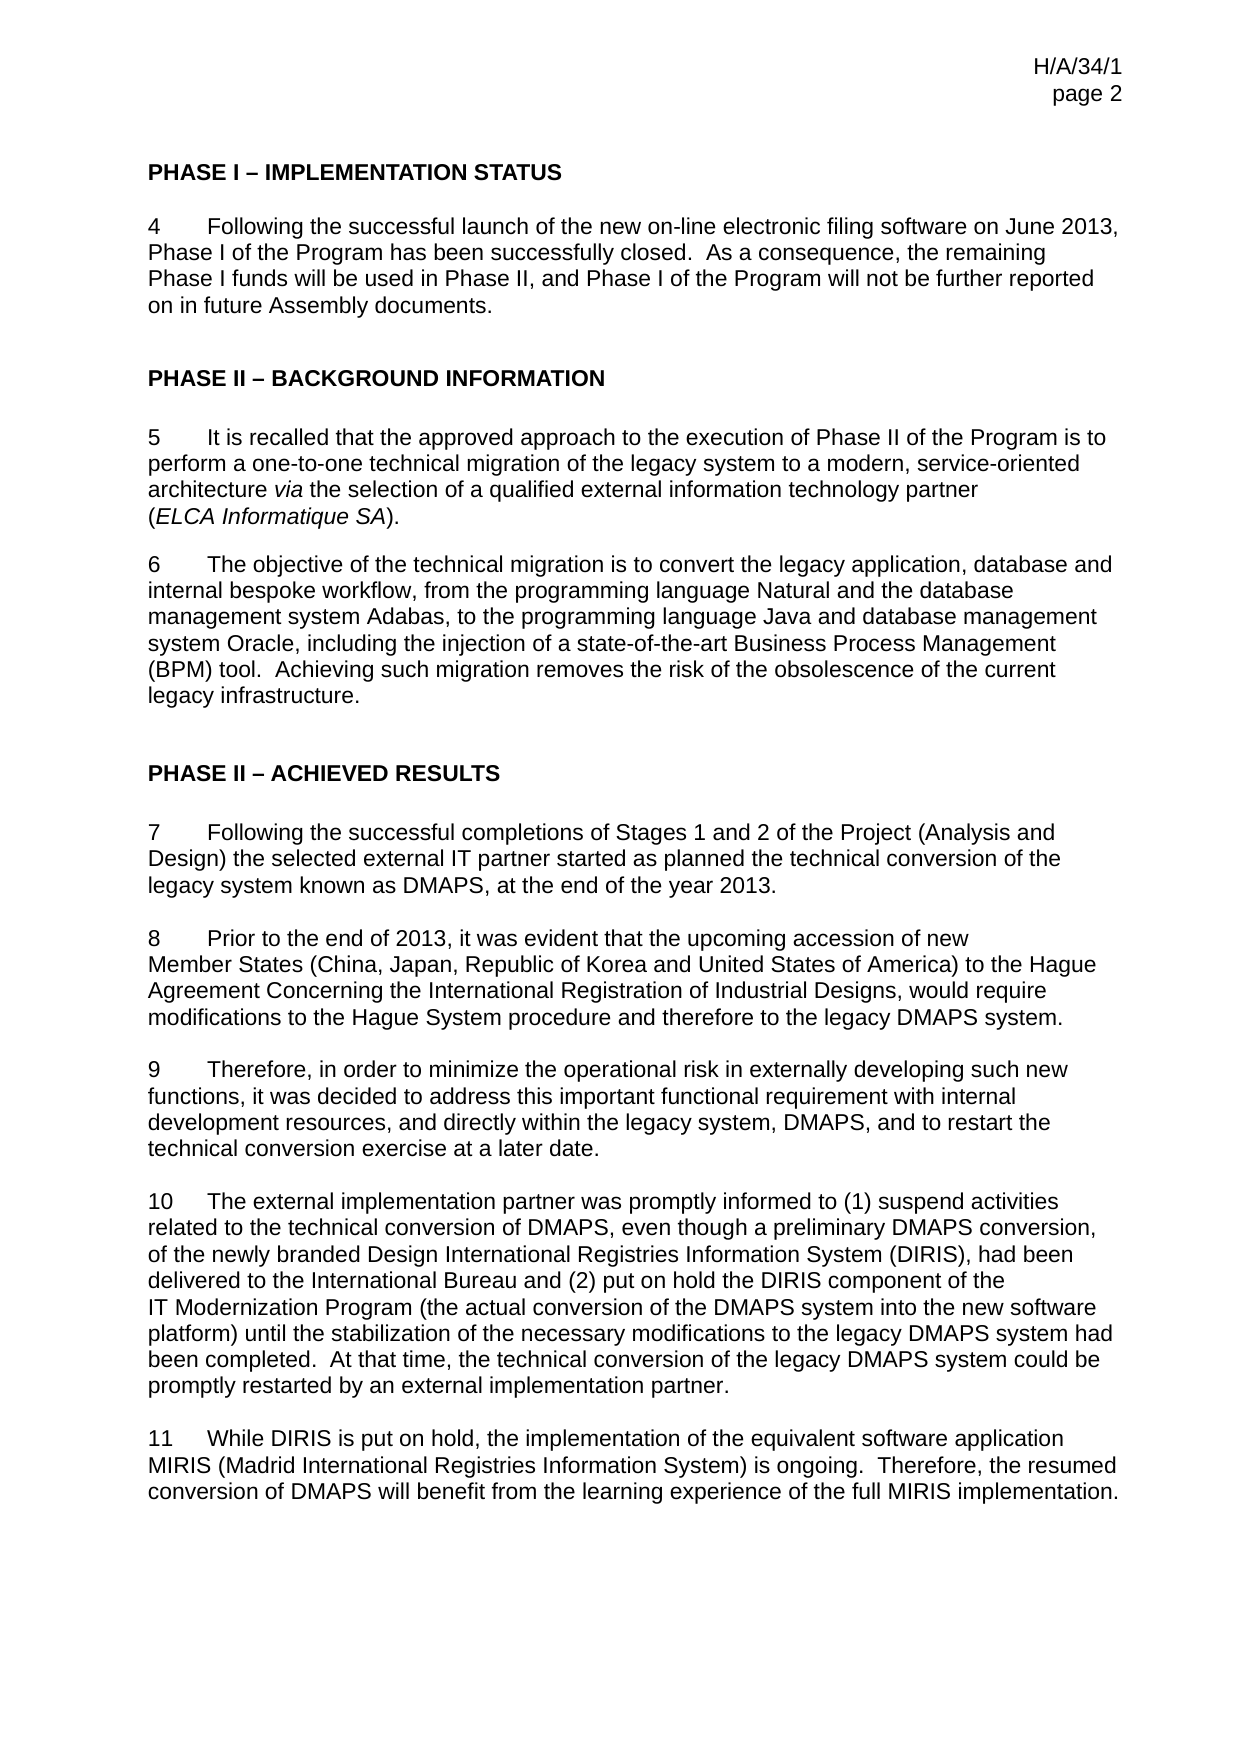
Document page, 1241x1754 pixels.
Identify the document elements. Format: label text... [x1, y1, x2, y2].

subtitle phase i – IMPLEMENTATION STATUS [148, 158, 1122, 185]
subtitle phase ii – BACKGROUND INFORMATION [148, 365, 1122, 391]
text Following the successful completions of Stages 1 and 2 of the Project (Analysis and Design) the selected external IT partner started as planned the technical conversion of the legacy system known as DMAPS, at the end of the year 2013. [148, 819, 1122, 898]
text The external implementation partner was promptly informed to (1) suspend activities related to the technical conversion of DMAPS, even though a preliminary DMAPS conversion, of the newly branded Design International Registries Information System (DIRIS), had been delivered to the International Bureau and (2) put on hold the DIRIS component of the IT Modernization Program (the actual conversion of the DMAPS system into the new software platform) until the stabilization of the necessary modifications to the legacy DMAPS system had been completed. At that time, the technical conversion of the legacy DMAPS system could be promptly restarted by an external implementation partner. [148, 1188, 1122, 1399]
text The objective of the technical migration is to convert the legacy application, database and internal bespoke workflow, from the programming language Natural and the database management system Adabas, to the programming language Java and database management system Oracle, including the injection of a state-of-the-art Business Process Management (BPM) tool. Achieving such migration removes the risk of the obsolescence of the current legacy infrastructure. [148, 551, 1122, 709]
subtitle phase ii – ACHIEVED RESULTS [148, 760, 1122, 786]
text Following the successful launch of the new on-line electronic filing software on June 2013, Phase I of the Program has been successfully closed. As a consequence, the remaining Phase I funds will be used in Phase II, and Phase I of the Program will not be further reported on in future Assembly documents. [148, 213, 1122, 318]
text While DIRIS is put on hold, the implementation of the equivalent software application MIRIS (Madrid International Registries Information System) is ongoing. Therefore, the resumed conversion of DMAPS will benefit from the learning experience of the full MIRIS implementation. [148, 1425, 1122, 1504]
text Prior to the end of 2013, it was evident that the upcoming accession of new Member States (China, Japan, Republic of Korea and United States of America) to the Hague Agreement Concerning the International Registration of Industrial Designs, would require modifications to the Hague System procedure and therefore to the legacy DMAPS system. [148, 924, 1122, 1030]
text It is recalled that the approved approach to the execution of Phase II of the Program is to perform a one-to-one technical migration of the legacy system to a modern, service-oriented architecture via the selection of a qualified external information technology partner (ELCA Informatique SA). [148, 424, 1122, 529]
text Therefore, in order to minimize the operational risk in externally developing such new functions, it was decided to address this important functional requirement with internal development resources, and directly within the legacy system, DMAPS, and to restart the technical conversion exercise at a later date. [148, 1056, 1122, 1162]
